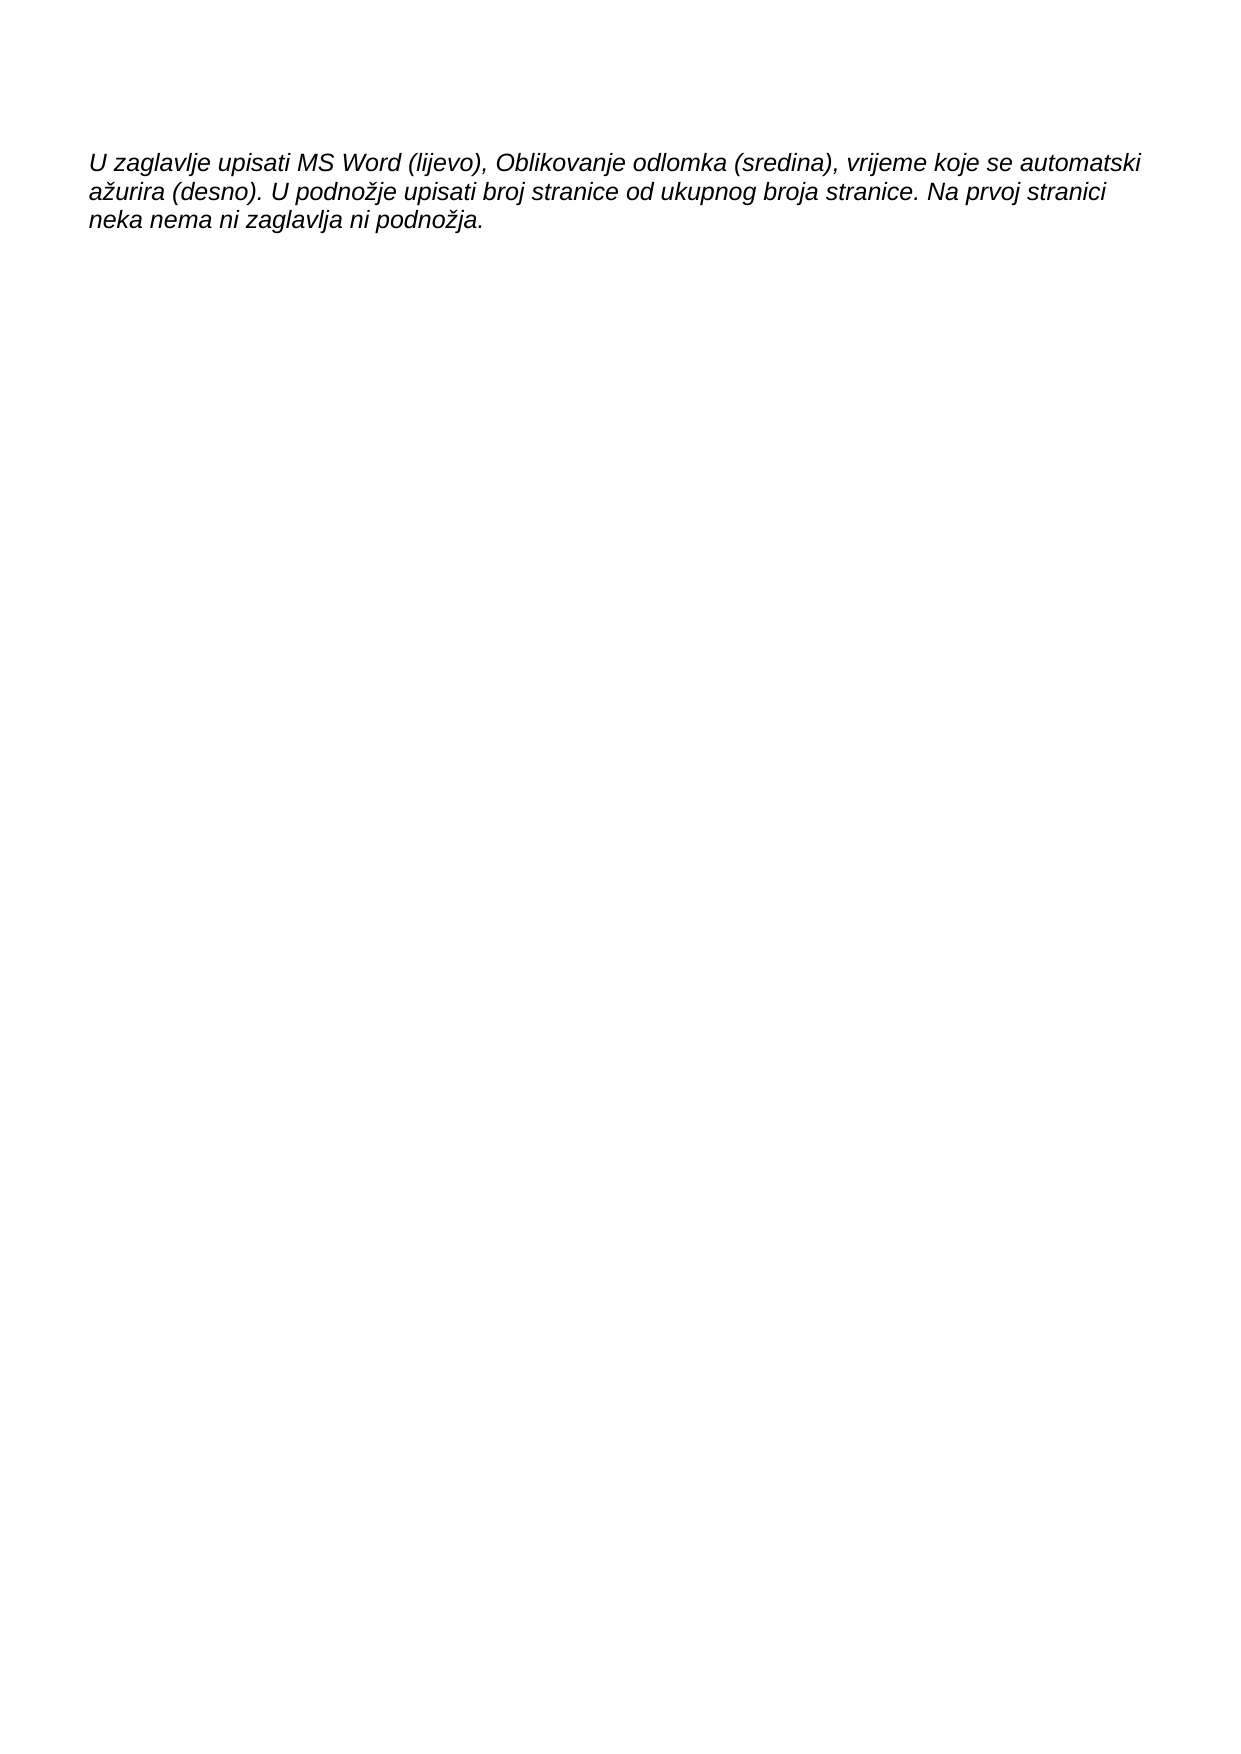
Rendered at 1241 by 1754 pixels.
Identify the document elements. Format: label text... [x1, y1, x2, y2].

text U zaglavlje upisati MS Word (lijevo), Oblikovanje odlomka (sredina), vrijeme koje se automatski ažurira (desno). U podnožje upisati broj stranice od ukupnog broja stranice. Na prvoj stranici neka nema ni zaglavlja ni podnožja. [89, 148, 1152, 234]
